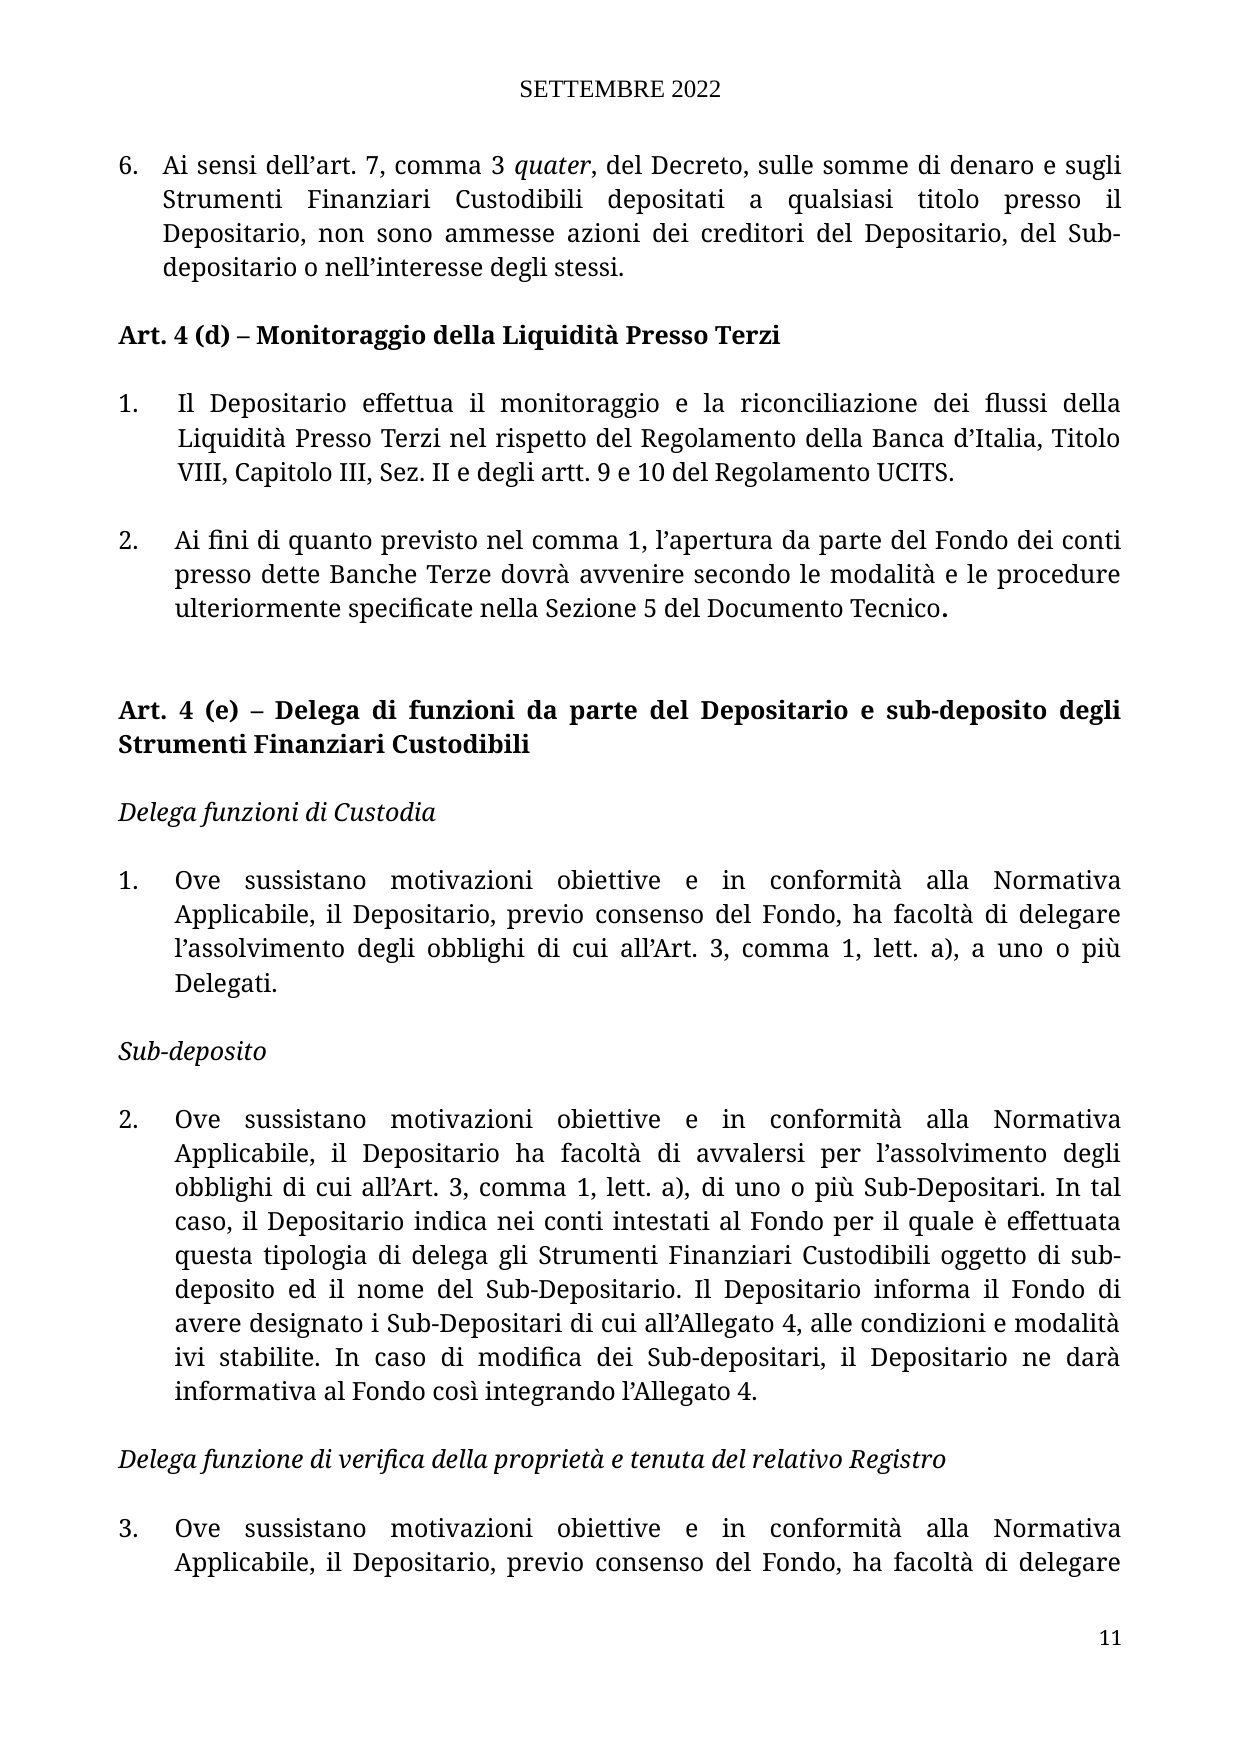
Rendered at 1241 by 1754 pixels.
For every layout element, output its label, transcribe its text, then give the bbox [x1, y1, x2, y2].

text Art. 4 (e) – Delega di funzioni da parte del Depositario e sub-deposito degli Strumenti Finanziari Custodibili [118, 693, 1122, 761]
text Art. 4 (d) – Monitoraggio della Liquidità Presso Terzi [118, 318, 1122, 352]
text 6. Ai sensi dell’art. 7, comma 3 quater, del Decreto, sulle somme di denaro e sugli Strumenti Finanziari Custodibili depositati a qualsiasi titolo presso il Depositario, non sono ammesse azioni dei creditori del Depositario, del Sub-depositario o nell’interesse degli stessi. [118, 148, 1122, 284]
text 2. Ove sussistano motivazioni obiettive e in conformità alla Normativa Applicabile, il Depositario ha facoltà di avvalersi per l’assolvimento degli obblighi di cui all’Art. 3, comma 1, lett. a), di uno o più Sub-Depositari. In tal caso, il Depositario indica nei conti intestati al Fondo per il quale è effettuata questa tipologia di delega gli Strumenti Finanziari Custodibili oggetto di sub-deposito ed il nome del Sub-Depositario. Il Depositario informa il Fondo di avere designato i Sub-Depositari di cui all’Allegato 4, alle condizioni e modalità ivi stabilite. In caso di modifica dei Sub-depositari, il Depositario ne darà informativa al Fondo così integrando l’Allegato 4. [118, 1101, 1122, 1408]
text 2. Ai fini di quanto previsto nel comma 1, l’apertura da parte del Fondo dei conti presso dette Banche Terze dovrà avvenire secondo le modalità e le procedure ulteriormente specificate nella Sezione 5 del Documento Tecnico. [118, 522, 1122, 624]
list Il Depositario effettua il monitoraggio e la riconciliazione dei flussi della Liquidità Presso Terzi nel rispetto del Regolamento della Banca d’Italia, Titolo VIII, Capitolo III, Sez. II e degli artt. 9 e 10 del Regolamento UCITS. [118, 386, 1122, 488]
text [118, 1510, 1122, 1578]
text 1. Ove sussistano motivazioni obiettive e in conformità alla Normativa Applicabile, il Depositario, previo consenso del Fondo, ha facoltà di delegare l’assolvimento degli obblighi di cui all’Art. 3, comma 1, lett. a), a uno o più Delegati. [118, 863, 1122, 999]
text Delega funzioni di Custodia [118, 795, 1122, 829]
text Sub-deposito [118, 1033, 1122, 1067]
text Delega funzione di verifica della proprietà e tenuta del relativo Registro [118, 1442, 1122, 1476]
